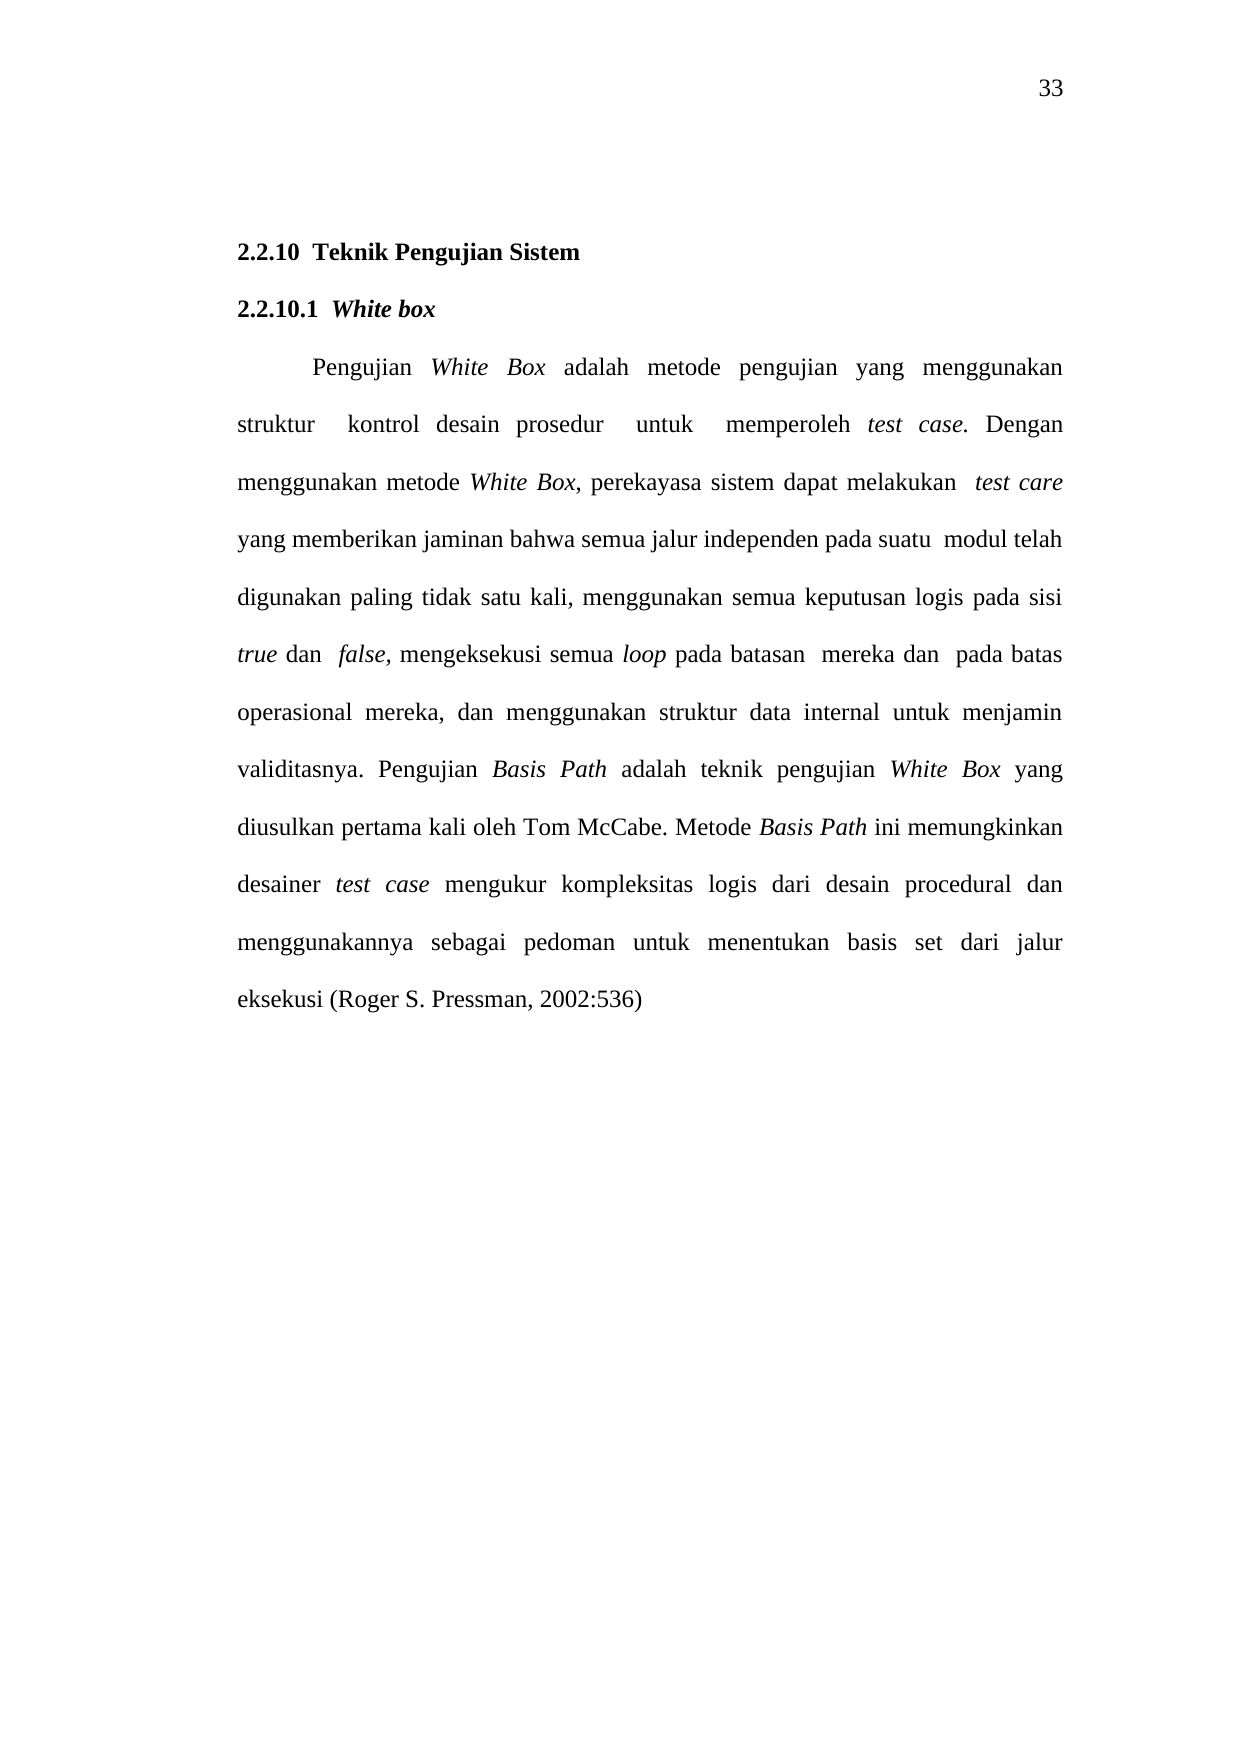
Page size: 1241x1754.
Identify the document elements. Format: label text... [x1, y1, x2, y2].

text 2.2.10.1 White box [237, 294, 1063, 323]
text Pengujian White Box adalah metode pengujian yang menggunakan struktur kontrol desain prosedur untuk memperoleh test case. Dengan menggunakan metode White Box, perekayasa sistem dapat melakukan test care yang memberikan jaminan bahwa semua jalur independen pada suatu modul telah digunakan paling tidak satu kali, menggunakan semua keputusan logis pada sisi true dan false, mengeksekusi semua loop pada batasan mereka dan pada batas operasional mereka, dan menggunakan struktur data internal untuk menjamin validitasnya. Pengujian Basis Path adalah teknik pengujian White Box yang diusulkan pertama kali oleh Tom McCabe. Metode Basis Path ini memungkinkan desainer test case mengukur kompleksitas logis dari desain procedural dan menggunakannya sebagai pedoman untuk menentukan basis set dari jalur eksekusi (Roger S. Pressman, 2002:536) [237, 352, 1063, 1013]
list Teknik Pengujian Sistem [237, 237, 1063, 266]
